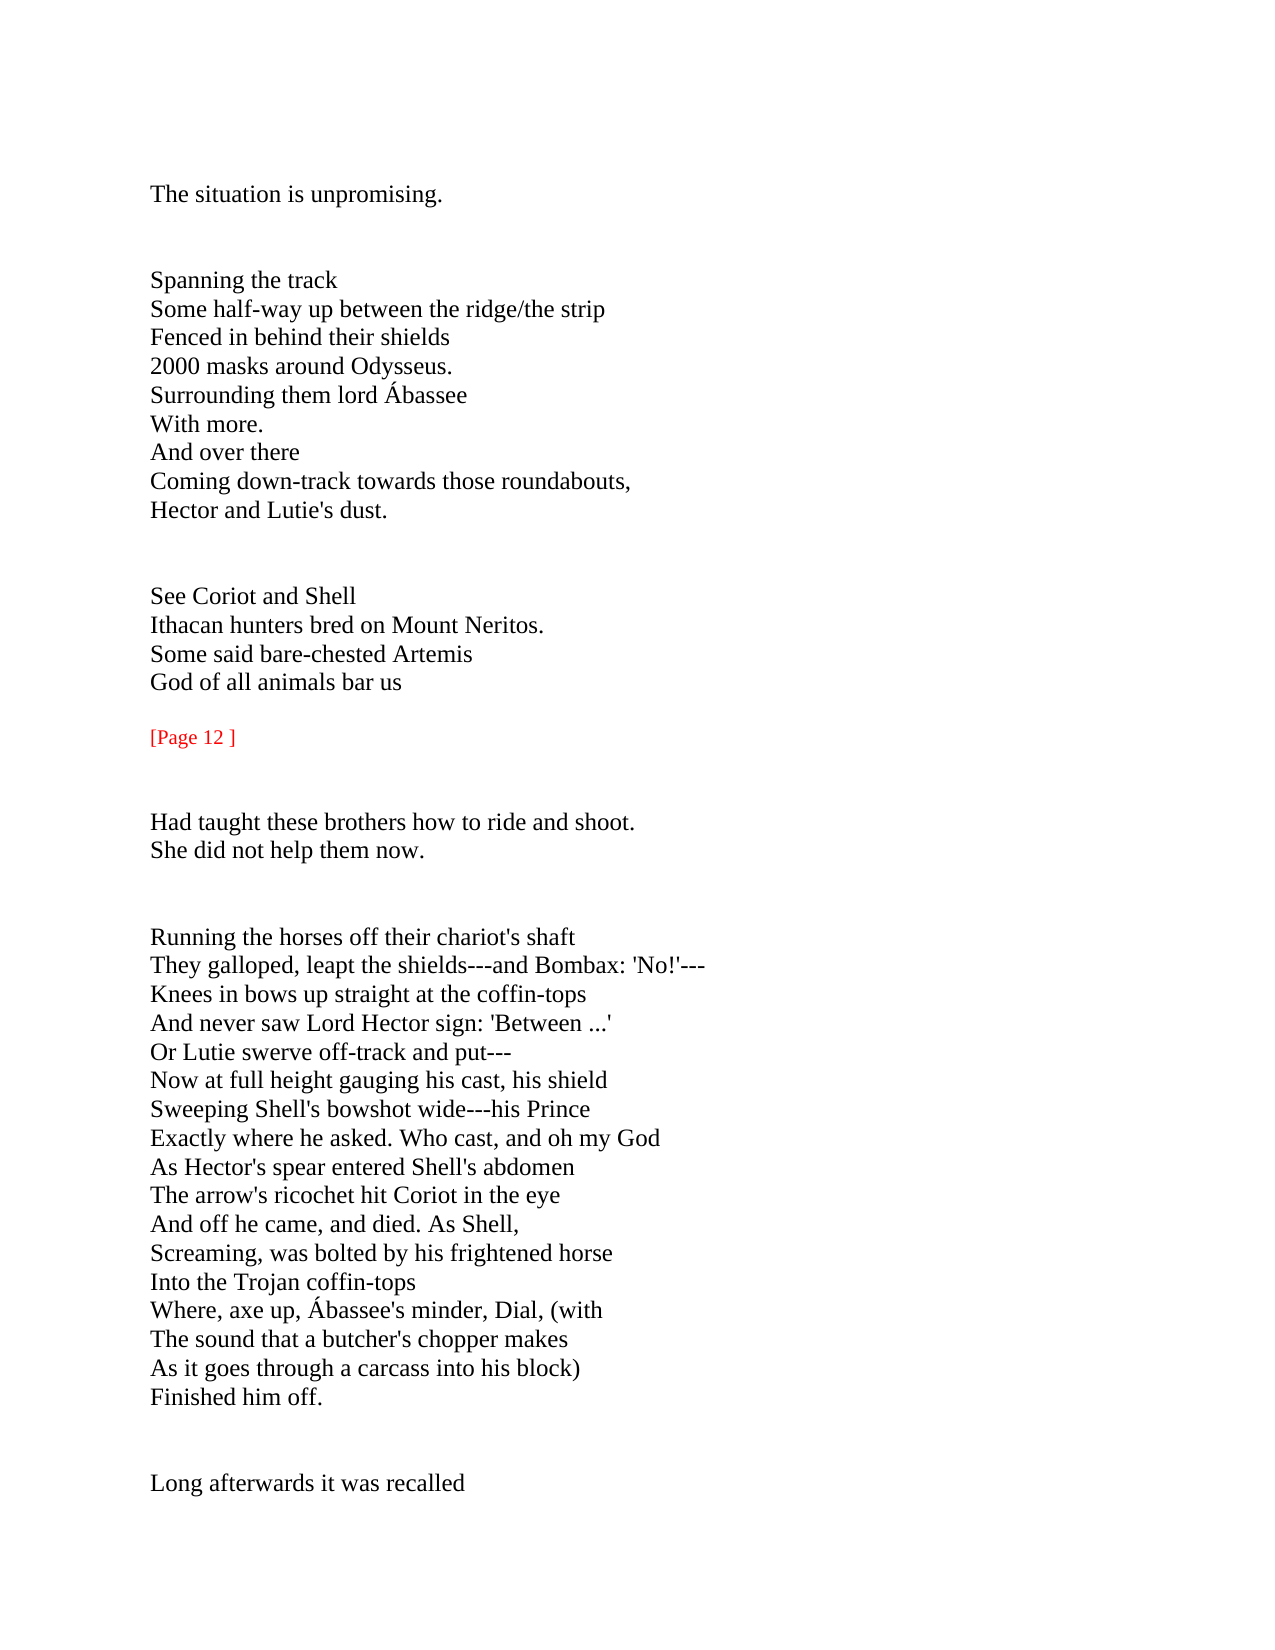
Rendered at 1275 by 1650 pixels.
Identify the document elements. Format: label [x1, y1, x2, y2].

text [150, 150, 1125, 1497]
